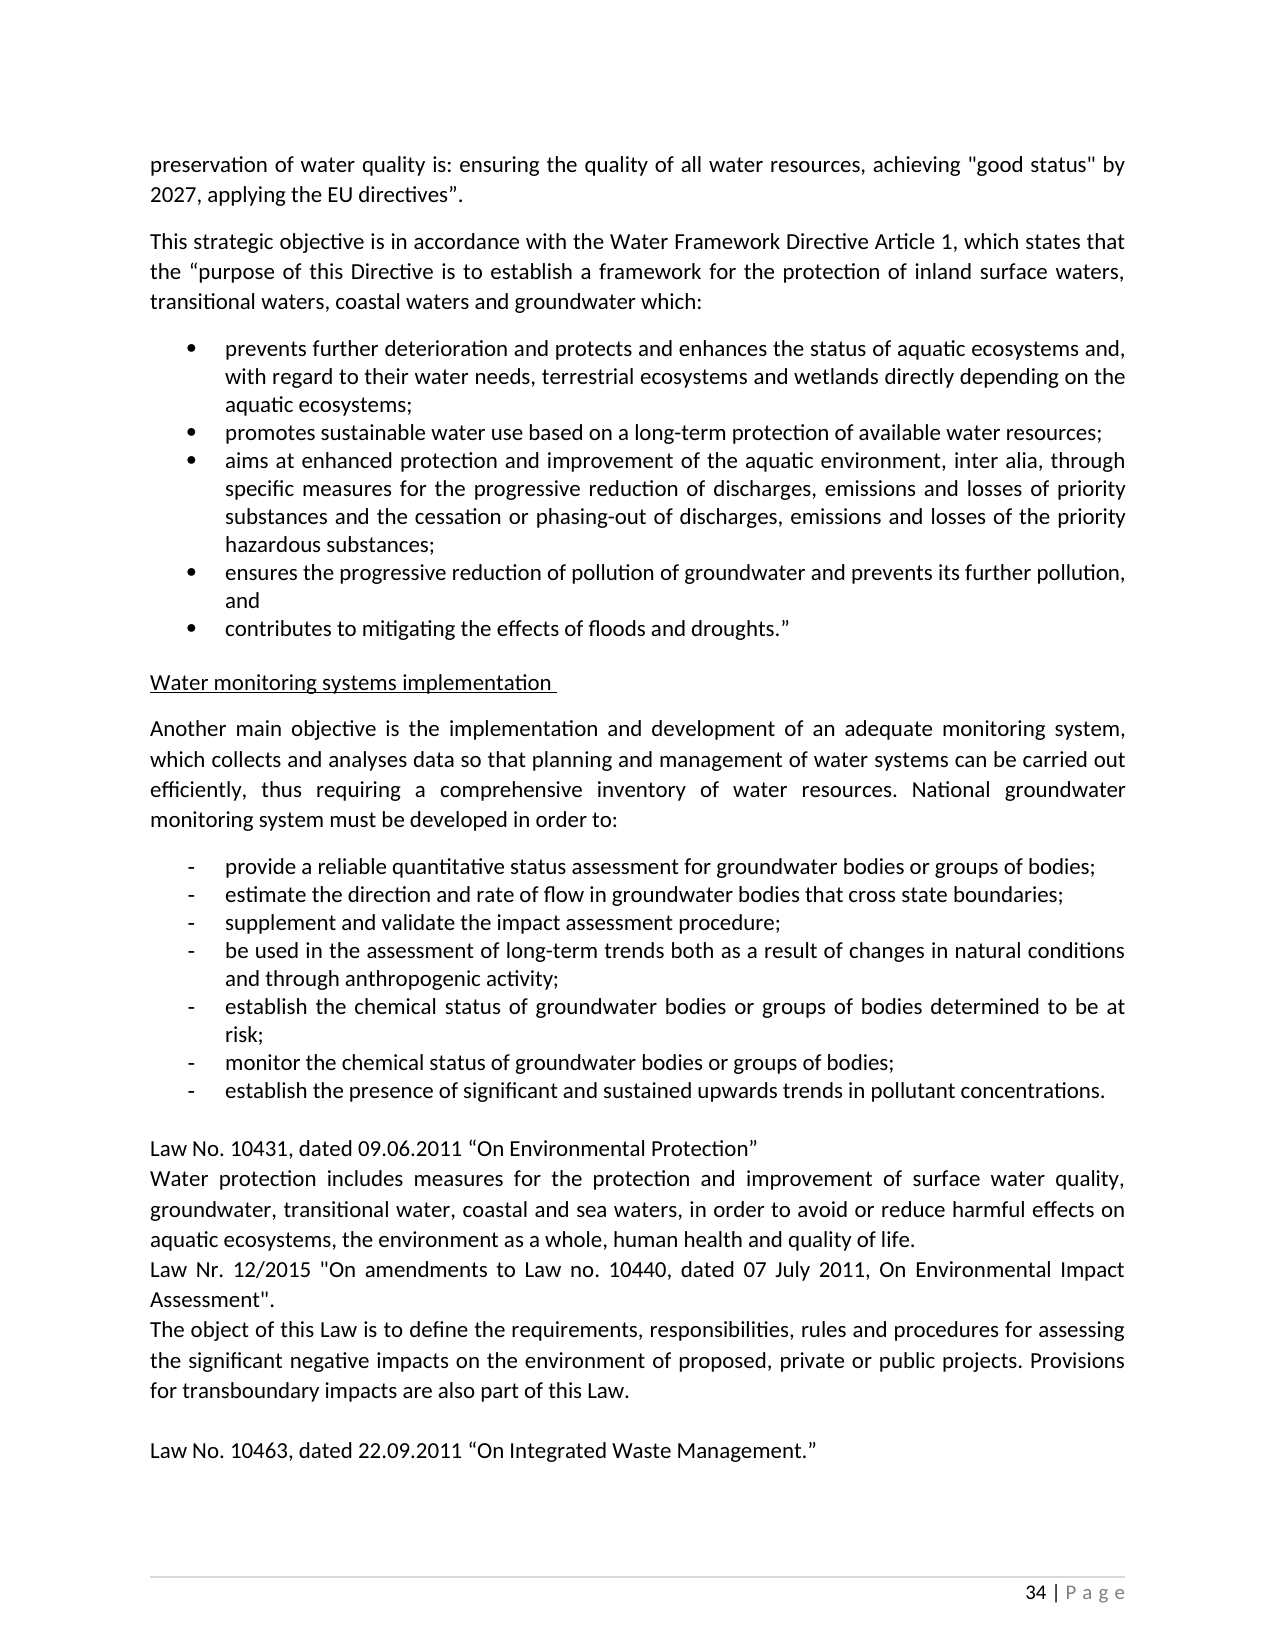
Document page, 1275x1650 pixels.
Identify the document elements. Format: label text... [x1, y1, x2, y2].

list establish the chemical status of groundwater bodies or groups of bodies determined to be at risk; [187, 992, 1127, 1048]
list contributes to mitigating the effects of floods and droughts.” [187, 614, 1127, 643]
list aims at enhanced protection and improvement of the aquatic environment, inter alia, through specific measures for the progressive reduction of discharges, emissions and losses of priority substances and the cessation or phasing-out of discharges, emissions and losses of the priority hazardous substances; [187, 446, 1127, 558]
list ensures the progressive reduction of pollution of groundwater and prevents its further pollution, and [187, 558, 1127, 614]
list promotes sustainable water use based on a long-term protection of available water resources; [187, 418, 1127, 446]
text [150, 150, 1127, 208]
list prevents further deterioration and protects and enhances the status of aquatic ecosystems and, with regard to their water needs, terrestrial ecosystems and wetlands directly depending on the aquatic ecosystems; [187, 334, 1127, 418]
text This strategic objective is in accordance with the Water Framework Directive Article 1, which states that the “purpose of this Directive is to establish a framework for the protection of inland surface waters, transitional waters, coastal waters and groundwater which: [150, 227, 1127, 316]
text Water monitoring systems implementation [150, 668, 1127, 696]
list estimate the direction and rate of flow in groundwater bodies that cross state boundaries; [187, 880, 1127, 908]
list provide a reliable quantitative status assessment for groundwater bodies or groups of bodies; [187, 852, 1127, 880]
list be used in the assessment of long-term trends both as a result of changes in natural conditions and through anthropogenic activity; [187, 936, 1127, 992]
text Law No. 10463, dated 22.09.2011 “On Integrated Waste Management.” [150, 1436, 1127, 1464]
text The object of this Law is to define the requirements, responsibilities, rules and procedures for assessing the significant negative impacts on the environment of proposed, private or public projects. Provisions for transboundary impacts are also part of this Law. [150, 1316, 1127, 1404]
list supplement and validate the impact assessment procedure; [187, 908, 1127, 936]
list monitor the chemical status of groundwater bodies or groups of bodies; [187, 1048, 1127, 1076]
list establish the presence of significant and sustained upwards trends in pollutant concentrations. [187, 1076, 1127, 1104]
text Water protection includes measures for the protection and improvement of surface water quality, groundwater, transitional water, coastal and sea waters, in order to avoid or reduce harmful effects on aquatic ecosystems, the environment as a whole, human health and quality of life. [150, 1164, 1127, 1253]
text Law No. 10431, dated 09.06.2011 “On Environmental Protection” [150, 1134, 1127, 1162]
text Another main objective is the implementation and development of an adequate monitoring system, which collects and analyses data so that planning and management of water systems can be carried out efficiently, thus requiring a comprehensive inventory of water resources. National groundwater monitoring system must be developed in order to: [150, 714, 1127, 833]
text Law Nr. 12/2015 "On amendments to Law no. 10440, dated 07 July 2011, On Environmental Impact Assessment". [150, 1255, 1127, 1313]
